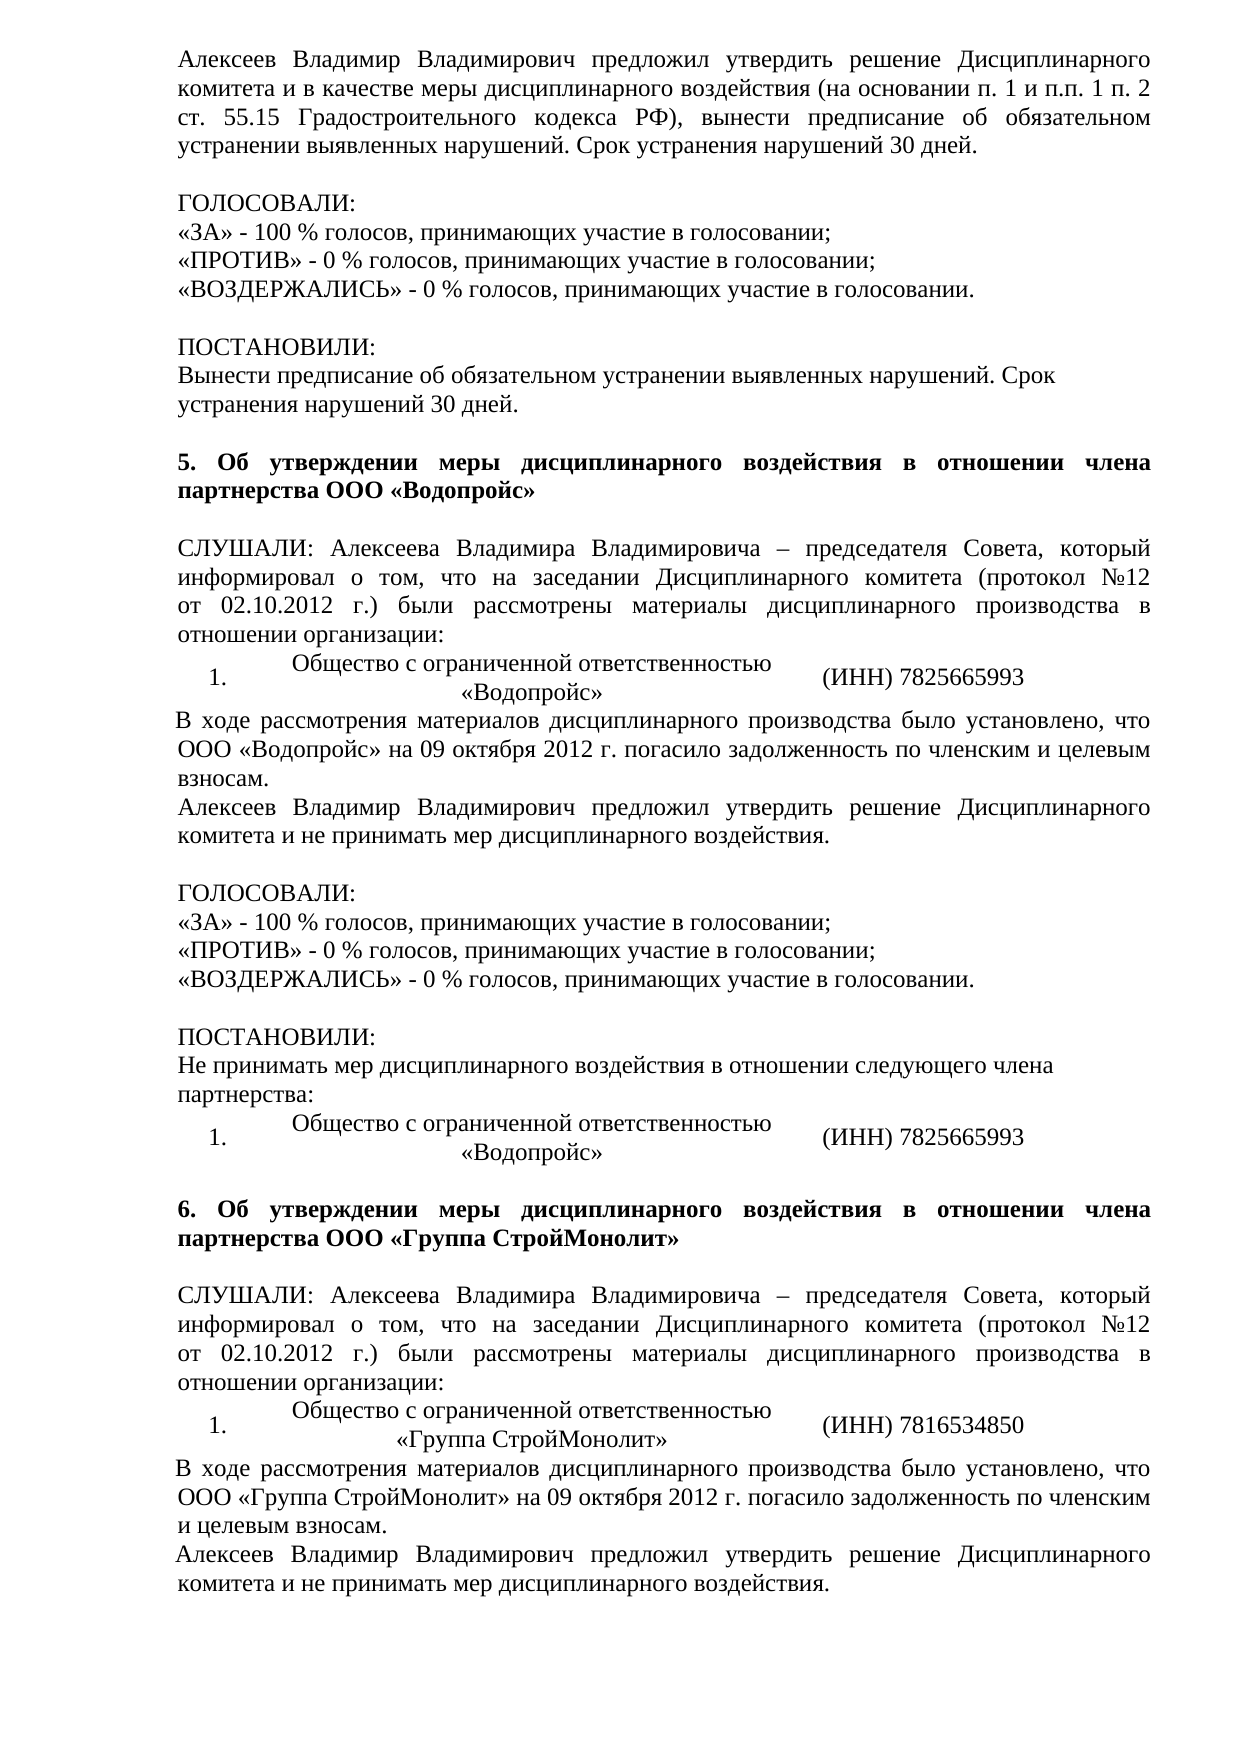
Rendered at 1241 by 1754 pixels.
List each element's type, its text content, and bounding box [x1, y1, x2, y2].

table_header 1. [166, 1396, 266, 1453]
text «ВОЗДЕРЖАЛИСЬ» - 0 % голосов, принимающих участие в голосовании. [177, 274, 1152, 303]
text 6. Об утверждении меры дисциплинарного воздействия в отношении члена партнерства ООО «Группа СтройМонолит» [177, 1194, 1152, 1252]
text «ВОЗДЕРЖАЛИСЬ» - 0 % голосов, принимающих участие в голосовании. [177, 964, 1152, 993]
text В ходе рассмотрения материалов дисциплинарного производства было установлено, что ООО «Группа СтройМонолит» на 09 октября 2012 г. погасило задолженность по членским и целевым взносам. [175, 1453, 1152, 1539]
text 5. Об утверждении меры дисциплинарного воздействия в отношении члена партнерства ООО «Водопройс» [177, 447, 1152, 504]
table_header (ИНН) 7825665993 [798, 1108, 1049, 1166]
text «ЗА» - 100 % голосов, принимающих участие в голосовании; [177, 217, 1152, 246]
text «ПРОТИВ» - 0 % голосов, принимающих участие в голосовании; [177, 246, 1152, 274]
table_header Общество с ограниченной ответственностью «Водопройс» [266, 1108, 797, 1166]
text «ПРОТИВ» - 0 % голосов, принимающих участие в голосовании; [177, 936, 1152, 964]
text ПОСТАНОВИЛИ: [177, 332, 1152, 361]
text Алексеев Владимир Владимирович предложил утвердить решение Дисциплинарного комитета и не принимать мер дисциплинарного воздействия. [175, 1539, 1152, 1597]
text Не принимать мер дисциплинарного воздействия в отношении следующего члена партнерства: [177, 1051, 1152, 1108]
table_header 1. [166, 648, 266, 706]
text ГОЛОСОВАЛИ: [177, 188, 1152, 217]
table_header (ИНН) 7816534850 [798, 1396, 1049, 1453]
text В ходе рассмотрения материалов дисциплинарного производства было установлено, что ООО «Водопройс» на 09 октября 2012 г. погасило задолженность по членским и целевым взносам. [175, 706, 1152, 792]
text Алексеев Владимир Владимирович предложил утвердить решение Дисциплинарного комитета и в качестве меры дисциплинарного воздействия (на основании п. 1 и п.п. 1 п. 2 ст. 55.15 Градостроительного кодекса РФ), вынести предписание об обязательном устранении выявленных нарушений. Срок устранения нарушений 30 дней. [177, 44, 1152, 159]
table_header Общество с ограниченной ответственностью «Группа СтройМонолит» [266, 1396, 797, 1453]
text «ЗА» - 100 % голосов, принимающих участие в голосовании; [177, 907, 1152, 936]
table_header (ИНН) 7825665993 [798, 648, 1049, 706]
text Вынести предписание об обязательном устранении выявленных нарушений. Срок устранения нарушений 30 дней. [177, 361, 1152, 418]
text ПОСТАНОВИЛИ: [177, 1022, 1152, 1051]
text Алексеев Владимир Владимирович предложил утвердить решение Дисциплинарного комитета и не принимать мер дисциплинарного воздействия. [177, 792, 1152, 849]
table_header Общество с ограниченной ответственностью «Водопройс» [266, 648, 797, 706]
table_header 1. [166, 1108, 266, 1166]
text ГОЛОСОВАЛИ: [177, 878, 1152, 907]
